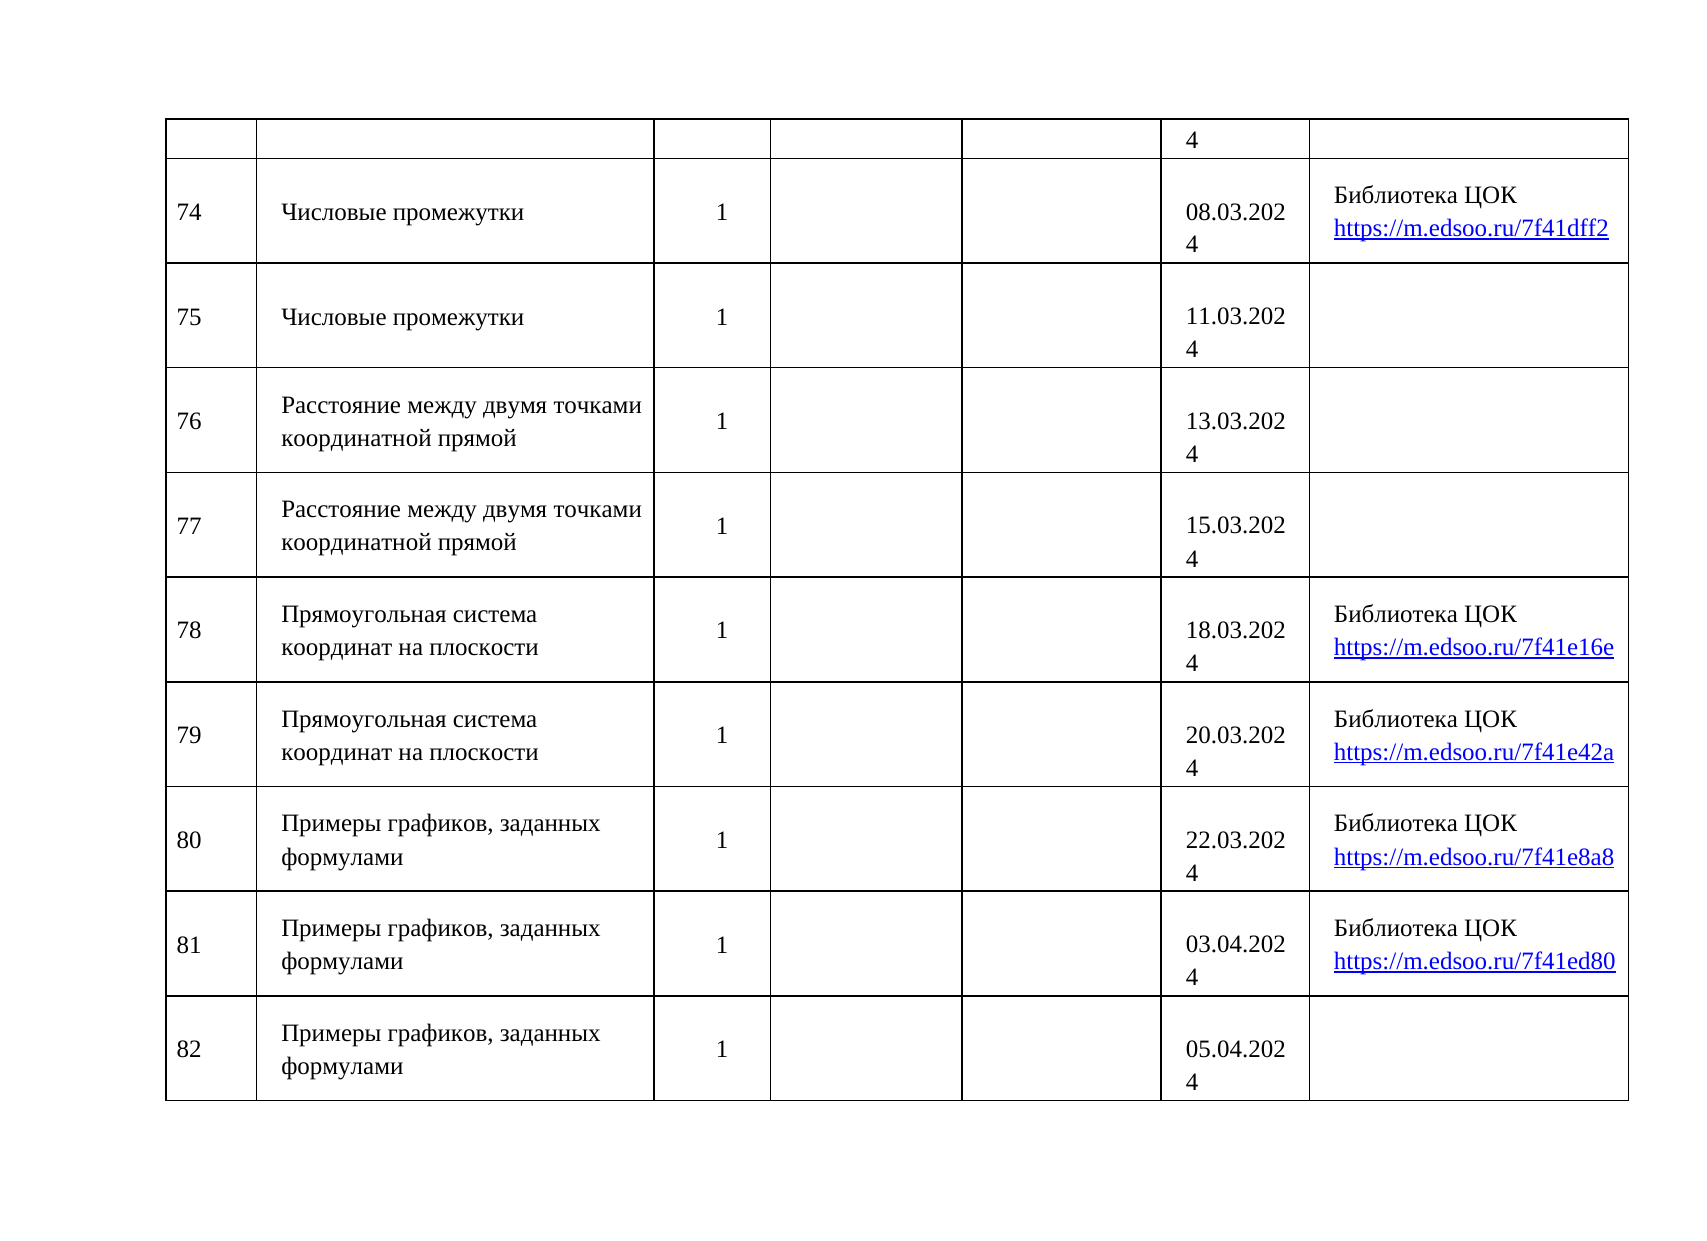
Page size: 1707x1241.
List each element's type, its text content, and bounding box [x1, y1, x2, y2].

table_cell Числовые промежутки [257, 159, 653, 262]
table_cell [963, 264, 1160, 367]
table_cell [771, 368, 961, 472]
table_cell 15.03.2024 [1162, 473, 1309, 576]
table_cell 79 [167, 683, 256, 786]
table_cell 74 [167, 159, 256, 262]
table_cell [771, 578, 961, 681]
table_cell 1 [655, 368, 770, 472]
table_cell Примеры графиков, заданных формулами [257, 892, 653, 995]
table_cell 13.03.2024 [1162, 368, 1309, 472]
table_cell [963, 787, 1160, 890]
table_cell 1 [655, 892, 770, 995]
table_cell 18.03.2024 [1162, 578, 1309, 681]
table_cell 76 [167, 368, 256, 472]
table_cell 77 [167, 473, 256, 576]
table_cell [771, 683, 961, 786]
table_cell [771, 892, 961, 995]
table_cell [1310, 368, 1628, 472]
table_cell [963, 683, 1160, 786]
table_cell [1310, 120, 1628, 157]
table_cell Библиотека ЦОК https://m.edsoo.ru/7f41e42a [1310, 683, 1628, 786]
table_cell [257, 997, 653, 1100]
table_cell [771, 159, 961, 262]
table_cell 06.03.2024 [1162, 120, 1309, 157]
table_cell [257, 120, 653, 157]
table_cell 73 [167, 120, 256, 157]
table_cell 11.03.2024 [1162, 264, 1309, 367]
table_cell 1 [655, 578, 770, 681]
table_cell 1 [655, 997, 770, 1100]
table_cell 08.03.2024 [1162, 159, 1309, 262]
table_cell [963, 578, 1160, 681]
table_cell Прямоугольная система координат на плоскости [257, 683, 653, 786]
table_cell [771, 473, 961, 576]
table_cell 80 [167, 787, 256, 890]
table_cell Прямоугольная система координат на плоскости [257, 578, 653, 681]
table_cell [771, 787, 961, 890]
table_cell [963, 120, 1160, 157]
table_cell 1 [655, 787, 770, 890]
table_cell [963, 997, 1160, 1100]
table_cell 78 [167, 578, 256, 681]
table_cell 05.04.2024 [1162, 997, 1309, 1100]
table_cell Библиотека ЦОК https://m.edsoo.ru/7f41e8a8 [1310, 787, 1628, 890]
table_cell 03.04.2024 [1162, 892, 1309, 995]
table_cell [771, 264, 961, 367]
table_cell 81 [167, 892, 256, 995]
table_cell [963, 473, 1160, 576]
table_cell Числовые промежутки [257, 264, 653, 367]
table_cell Библиотека ЦОК https://m.edsoo.ru/7f41dff2 [1310, 159, 1628, 262]
table_cell Расстояние между двумя точками координатной прямой [257, 473, 653, 576]
table_cell Расстояние между двумя точками координатной прямой [257, 368, 653, 472]
table_cell 82 [167, 997, 256, 1100]
table_cell [963, 159, 1160, 262]
table_cell 75 [167, 264, 256, 367]
table_cell [771, 120, 961, 157]
table_cell [1310, 997, 1628, 1100]
table_cell Примеры графиков, заданных формулами [257, 787, 653, 890]
table_cell [963, 892, 1160, 995]
table_cell [963, 368, 1160, 472]
table_cell [1310, 264, 1628, 367]
table_cell [771, 997, 961, 1100]
table_cell [1310, 473, 1628, 576]
table_cell 1 [655, 473, 770, 576]
table_cell 1 [655, 264, 770, 367]
table_cell 20.03.2024 [1162, 683, 1309, 786]
table_cell 1 [655, 683, 770, 786]
table_cell Библиотека ЦОК https://m.edsoo.ru/7f41ed80 [1310, 892, 1628, 995]
table_cell 22.03.2024 [1162, 787, 1309, 890]
table_cell 1 [655, 159, 770, 262]
table_cell Библиотека ЦОК https://m.edsoo.ru/7f41e16e [1310, 578, 1628, 681]
table_cell 1 [655, 120, 770, 157]
